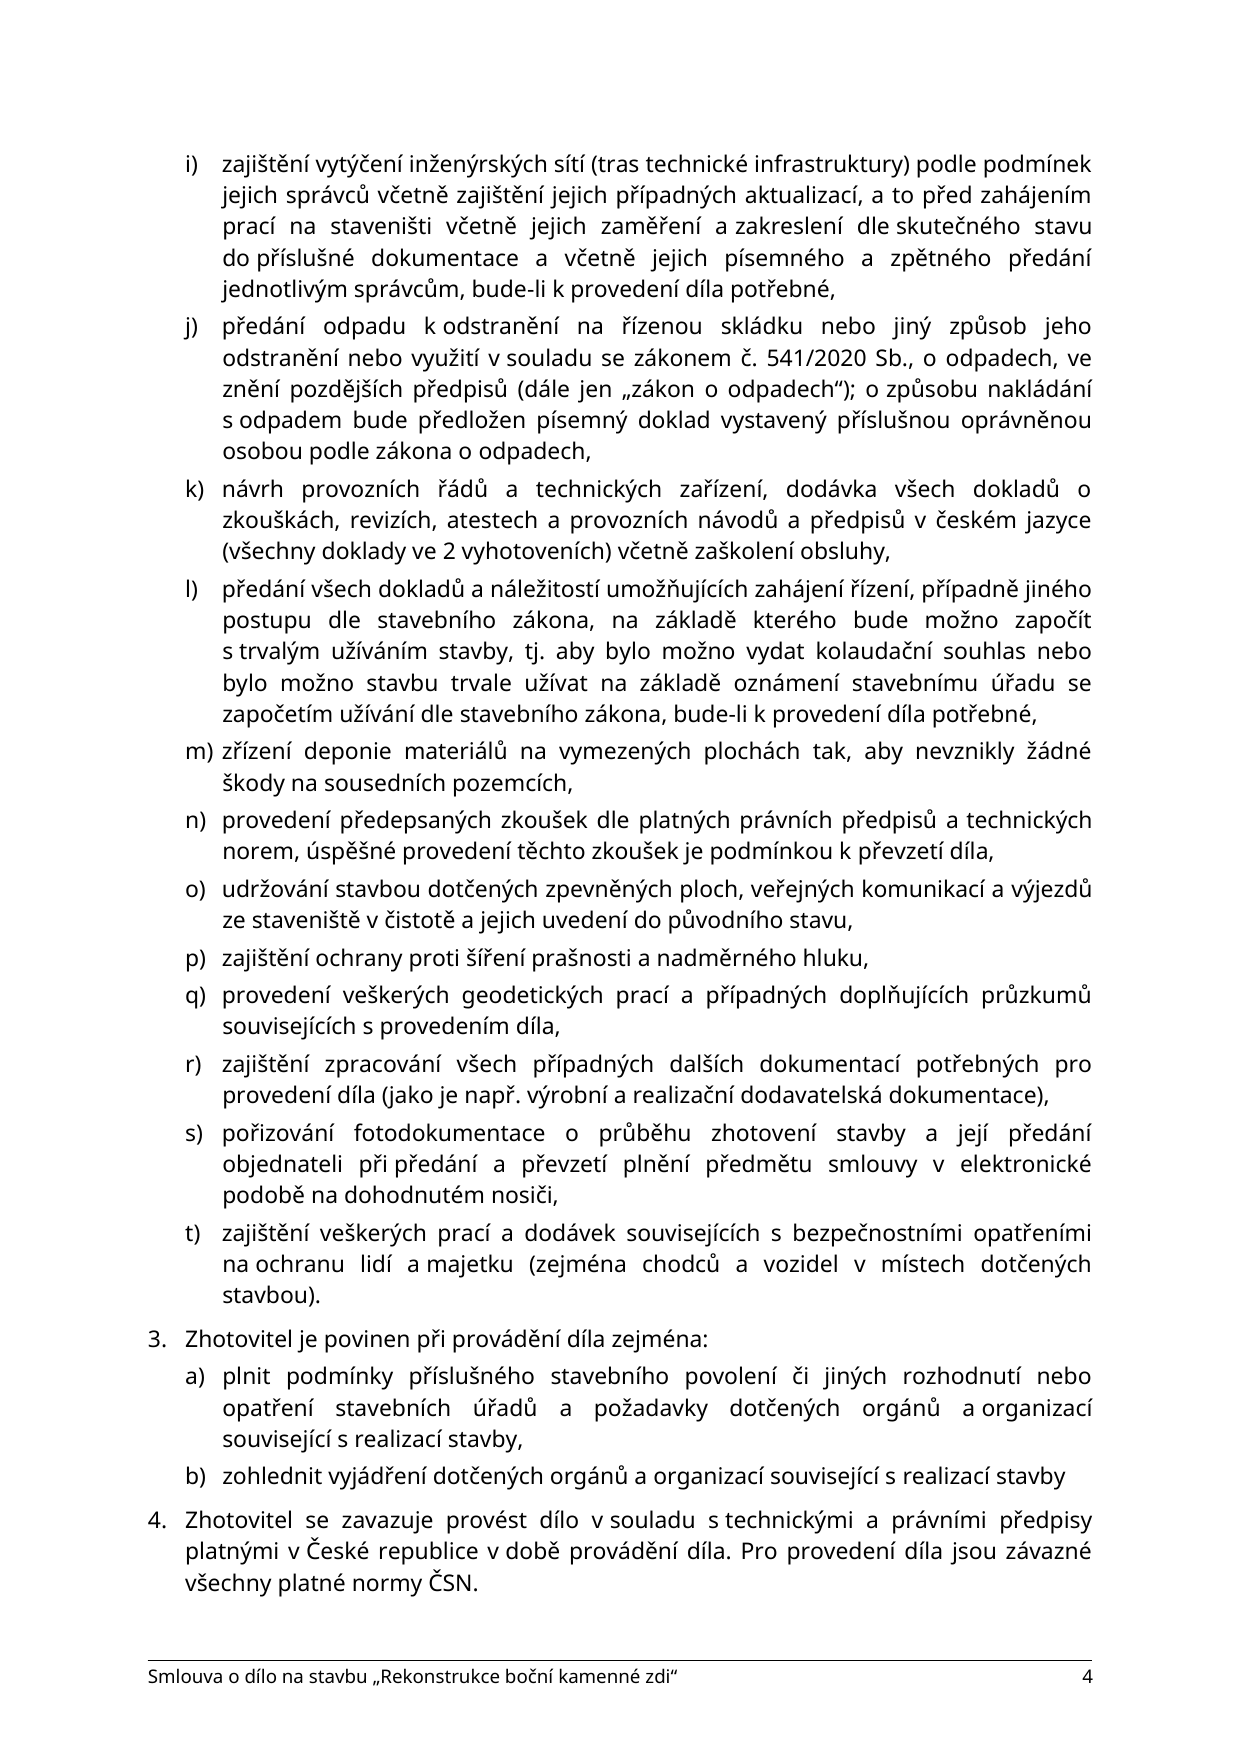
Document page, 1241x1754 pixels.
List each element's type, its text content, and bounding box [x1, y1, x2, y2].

list udržování stavbou dotčených zpevněných ploch, veřejných komunikací a výjezdů ze staveniště v čistotě a jejich uvedení do původního stavu, [185, 873, 1092, 935]
list zřízení deponie materiálů na vymezených plochách tak, aby nevznikly žádné škody na sousedních pozemcích, [185, 735, 1092, 798]
list Zhotovitel se zavazuje provést dílo v souladu s technickými a právními předpisy platnými v České republice v době provádění díla. Pro provedení díla jsou závazné všechny platné normy ČSN. [148, 1504, 1092, 1598]
list pořizování fotodokumentace o průběhu zhotovení stavby a její předání objednateli při předání a převzetí plnění předmětu smlouvy v elektronické podobě na dohodnutém nosiči, [185, 1116, 1092, 1210]
list zajištění ochrany proti šíření prašnosti a nadměrného hluku, [185, 941, 1092, 973]
list zajištění vytýčení inženýrských sítí (tras technické infrastruktury) podle podmínek jejich správců včetně zajištění jejich případných aktualizací, a to před zahájením prací na staveništi včetně jejich zaměření a zakreslení dle skutečného stavu do příslušné dokumentace a včetně jejich písemného a zpětného předání jednotlivým správcům, bude-li k provedení díla potřebné, [185, 148, 1092, 304]
list zajištění veškerých prací a dodávek souvisejících s bezpečnostními opatřeními na ochranu lidí a majetku (zejména chodců a vozidel v místech dotčených stavbou). [185, 1216, 1092, 1310]
list předání odpadu k odstranění na řízenou skládku nebo jiný způsob jeho odstranění nebo využití v souladu se zákonem č. 541/2020 Sb., o odpadech, ve znění pozdějších předpisů (dále jen „zákon o odpadech“); o způsobu nakládání s odpadem bude předložen písemný doklad vystavený příslušnou oprávněnou osobou podle zákona o odpadech, [185, 310, 1092, 466]
list zajištění zpracování všech případných dalších dokumentací potřebných pro provedení díla (jako je např. výrobní a realizační dodavatelská dokumentace), [185, 1048, 1092, 1110]
list předání všech dokladů a náležitostí umožňujících zahájení řízení, případně jiného postupu dle stavebního zákona, na základě kterého bude možno započít s trvalým užíváním stavby, tj. aby bylo možno vydat kolaudační souhlas nebo bylo možno stavbu trvale užívat na základě oznámení stavebnímu úřadu se započetím užívání dle stavebního zákona, bude-li k provedení díla potřebné, [185, 573, 1092, 729]
list provedení předepsaných zkoušek dle platných právních předpisů a technických norem, úspěšné provedení těchto zkoušek je podmínkou k převzetí díla, [185, 804, 1092, 866]
list provedení veškerých geodetických prací a případných doplňujících průzkumů souvisejících s provedením díla, [185, 979, 1092, 1041]
list zohlednit vyjádření dotčených orgánů a organizací související s realizací stavby [185, 1460, 1092, 1491]
list návrh provozních řádů a technických zařízení, dodávka všech dokladů o zkouškách, revizích, atestech a provozních návodů a předpisů v českém jazyce (všechny doklady ve 2 vyhotoveních) včetně zaškolení obsluhy, [185, 473, 1092, 566]
list plnit podmínky příslušného stavebního povolení či jiných rozhodnutí nebo opatření stavebních úřadů a požadavky dotčených orgánů a organizací související s realizací stavby, [185, 1360, 1092, 1454]
list Zhotovitel je povinen při provádění díla zejména: [148, 1323, 1092, 1354]
